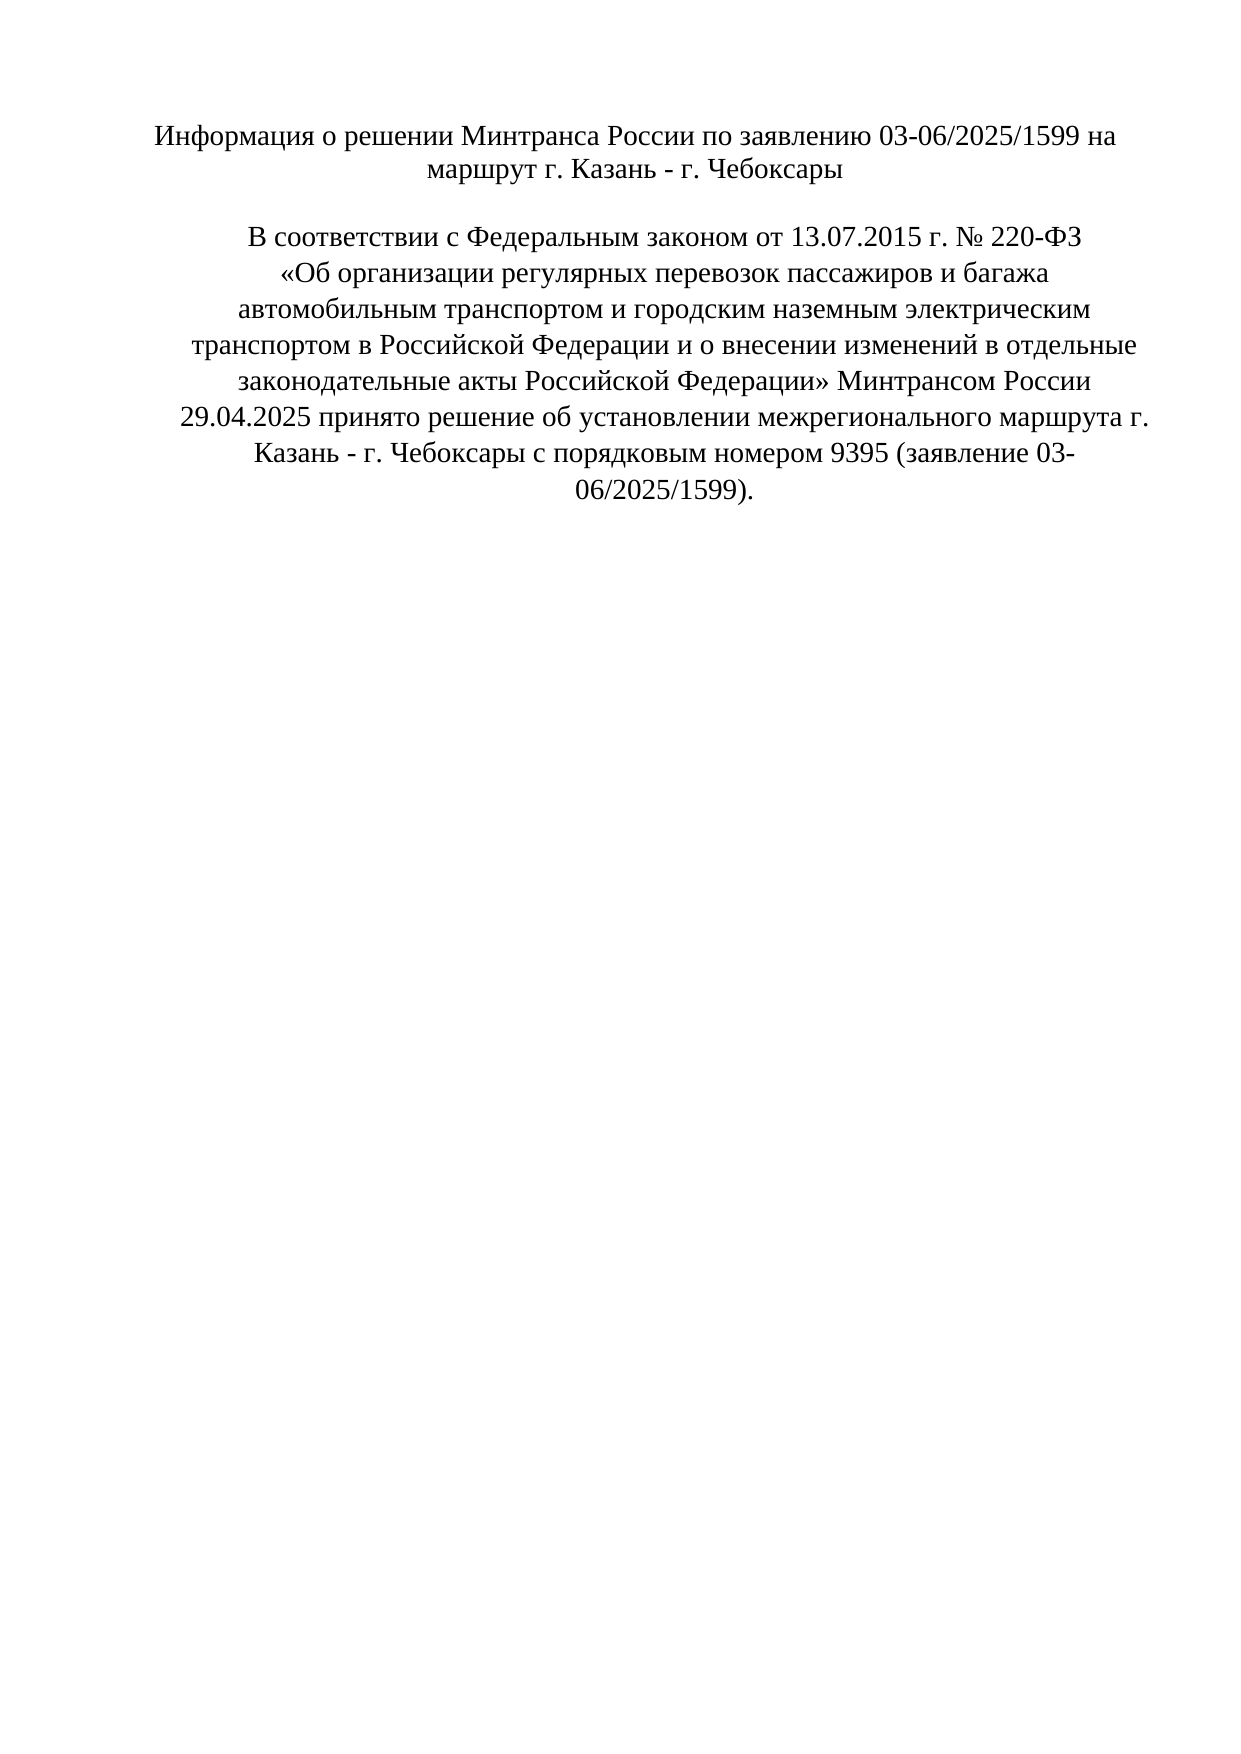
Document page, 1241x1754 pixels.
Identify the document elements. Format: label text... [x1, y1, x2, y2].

text В соответствии с Федеральным законом от 13.07.2015 г. № 220-ФЗ «Об организации регулярных перевозок пассажиров и багажа автомобильным транспортом и городским наземным электрическим транспортом в Российской Федерации и о внесении изменений в отдельные законодательные акты Российской Федерации» Минтрансом России 29.04.2025 принято решение об установлении межрегионального маршрута г. Казань - г. Чебоксары с порядковым номером 9395 (заявление 03-06/2025/1599). [177, 219, 1152, 505]
text Информация о решении Минтранса России по заявлению 03-06/2025/1599 на маршрут г. Казань - г. Чебоксары [118, 118, 1152, 185]
